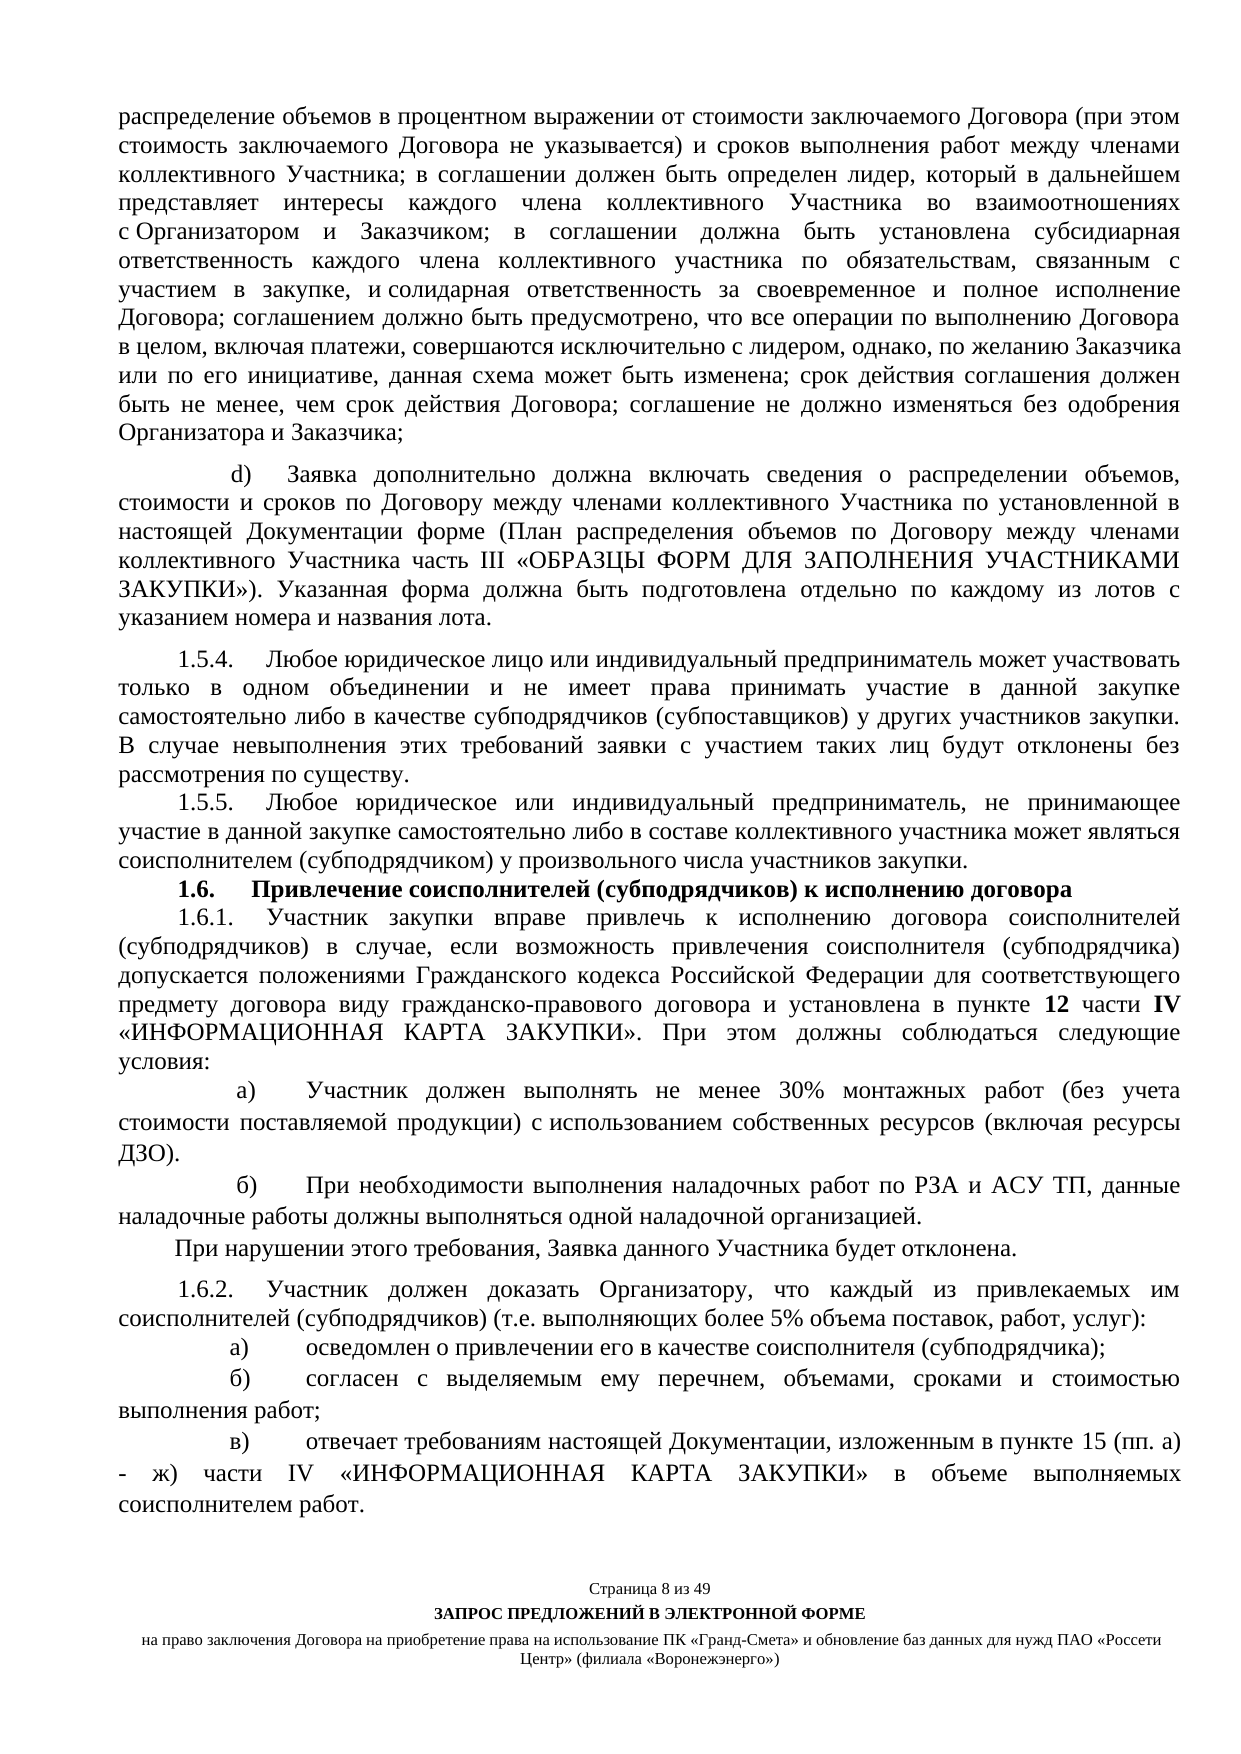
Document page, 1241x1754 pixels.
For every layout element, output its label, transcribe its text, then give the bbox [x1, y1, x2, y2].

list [118, 101, 1181, 446]
list согласен с выделяемым ему перечнем, объемами, сроками и стоимостью выполнения работ; [118, 1363, 1181, 1423]
list Заявка дополнительно должна включать сведения о распределении объемов, стоимости и сроков по Договору между членами коллективного Участника по установленной в настоящей Документации форме (План распределения объемов по Договору между членами коллективного Участника часть III «ОБРАЗЦЫ ФОРМ ДЛЯ ЗАПОЛНЕНИЯ УЧАСТНИКАМИ ЗАКУПКИ»). Указанная форма должна быть подготовлена отдельно по каждому из лотов с указанием номера и названия лота. [118, 459, 1181, 631]
list Участник должен выполнять не менее 30% монтажных работ (без учета стоимости поставляемой продукции) c использованием собственных ресурсов (включая ресурсы ДЗО). [118, 1075, 1181, 1167]
subtitle Привлечение соисполнителей (субподрядчиков) к исполнению договора [118, 874, 1181, 902]
list отвечает требованиям настоящей Документации, изложенным в пункте 15 (пп. а) - ж) части IV «ИНФОРМАЦИОННАЯ КАРТА ЗАКУПКИ» в объеме выполняемых соисполнителем работ. [118, 1426, 1181, 1518]
subtitle Участник закупки вправе привлечь к исполнению договора соисполнителей (субподрядчиков) в случае, если возможность привлечения соисполнителя (субподрядчика) допускается положениями Гражданского кодекса Российской Федерации для соответствующего предмету договора виду гражданско-правового договора и установлена в пункте 12 части IV «ИНФОРМАЦИОННАЯ КАРТА ЗАКУПКИ». При этом должны соблюдаться следующие условия: [118, 902, 1181, 1075]
text При нарушении этого требования, Заявка данного Участника будет отклонена. [174, 1233, 1181, 1262]
list осведомлен о привлечении его в качестве соисполнителя (субподрядчика); [118, 1332, 1181, 1360]
subtitle Любое юридическое лицо или индивидуальный предприниматель может участвовать только в одном объединении и не имеет права принимать участие в данной закупке самостоятельно либо в качестве субподрядчиков (субпоставщиков) у других участников закупки. В случае невыполнения этих требований заявки с участием таких лиц будут отклонены без рассмотрения по существу. [118, 644, 1181, 787]
subtitle Участник должен доказать Организатору, что каждый из привлекаемых им соисполнителей (субподрядчиков) (т.е. выполняющих более 5% объема поставок, работ, услуг): [118, 1274, 1181, 1332]
subtitle Любое юридическое или индивидуальный предприниматель, не принимающее участие в данной закупке самостоятельно либо в составе коллективного участника может являться соисполнителем (субподрядчиком) у произвольного числа участников закупки. [118, 787, 1181, 874]
list При необходимости выполнения наладочных работ по РЗА и АСУ ТП, данные наладочные работы должны выполняться одной наладочной организацией. [118, 1170, 1181, 1230]
